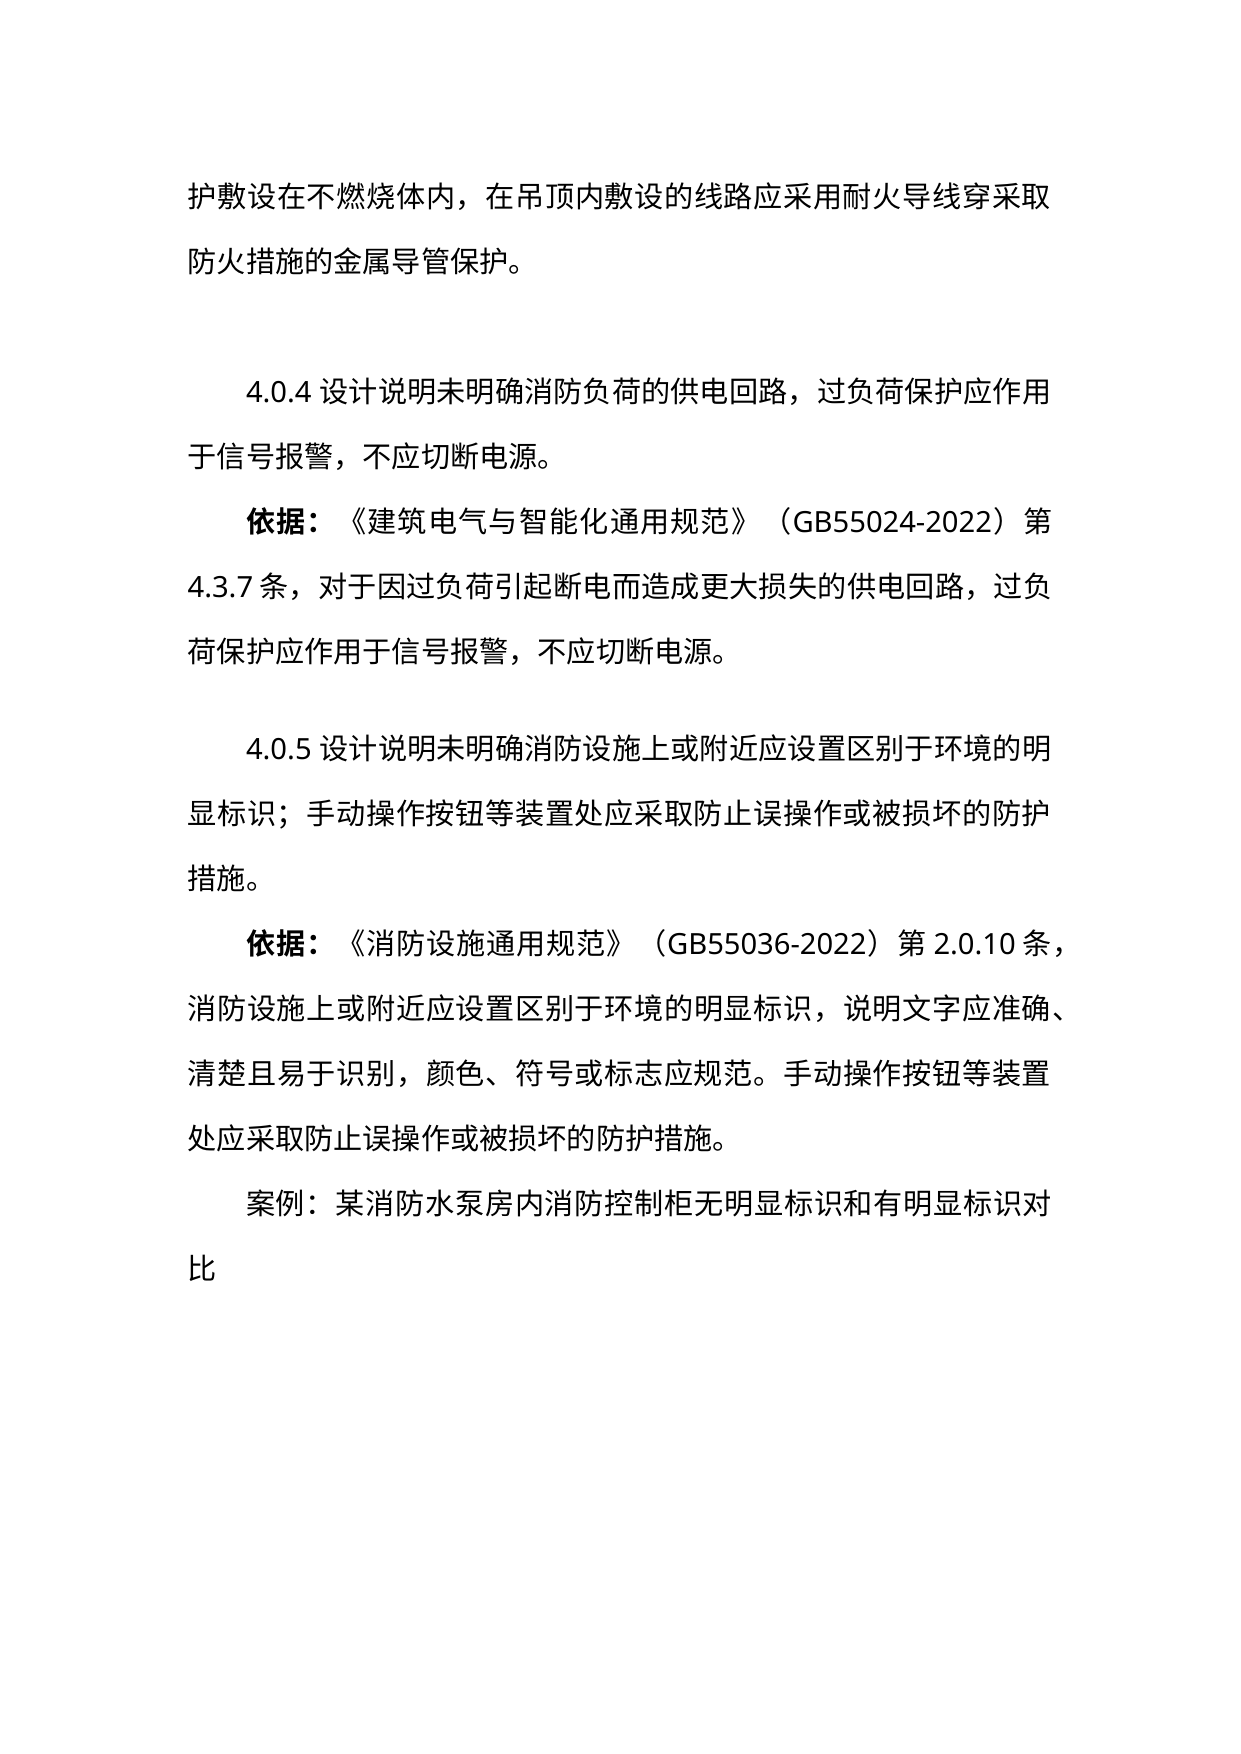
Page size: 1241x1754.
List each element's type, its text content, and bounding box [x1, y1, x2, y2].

text 4.0.5 设计说明未明确消防设施上或附近应设置区别于环境的明显标识；手动操作按钮等装置处应采取防止误操作或被损坏的防护措施。 [187, 714, 1053, 909]
text 案例：某消防水泵房内消防控制柜无明显标识和有明显标识对比 [187, 1169, 1053, 1299]
text 依据：《建筑电气与智能化通用规范》（GB55024-2022）第4.3.7条，对于因过负荷引起断电而造成更大损失的供电回路，过负荷保护应作用于信号报警，不应切断电源。 [187, 487, 1053, 682]
text 依据：《消防设施通用规范》（GB55036-2022）第2.0.10条，消防设施上或附近应设置区别于环境的明显标识，说明文字应准确、清楚且易于识别，颜色、符号或标志应规范。手动操作按钮等装置处应采取防止误操作或被损坏的防护措施。 [187, 909, 1053, 1169]
text 4.0.4 设计说明未明确消防负荷的供电回路，过负荷保护应作用于信号报警，不应切断电源。 [187, 357, 1053, 487]
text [187, 162, 1053, 292]
